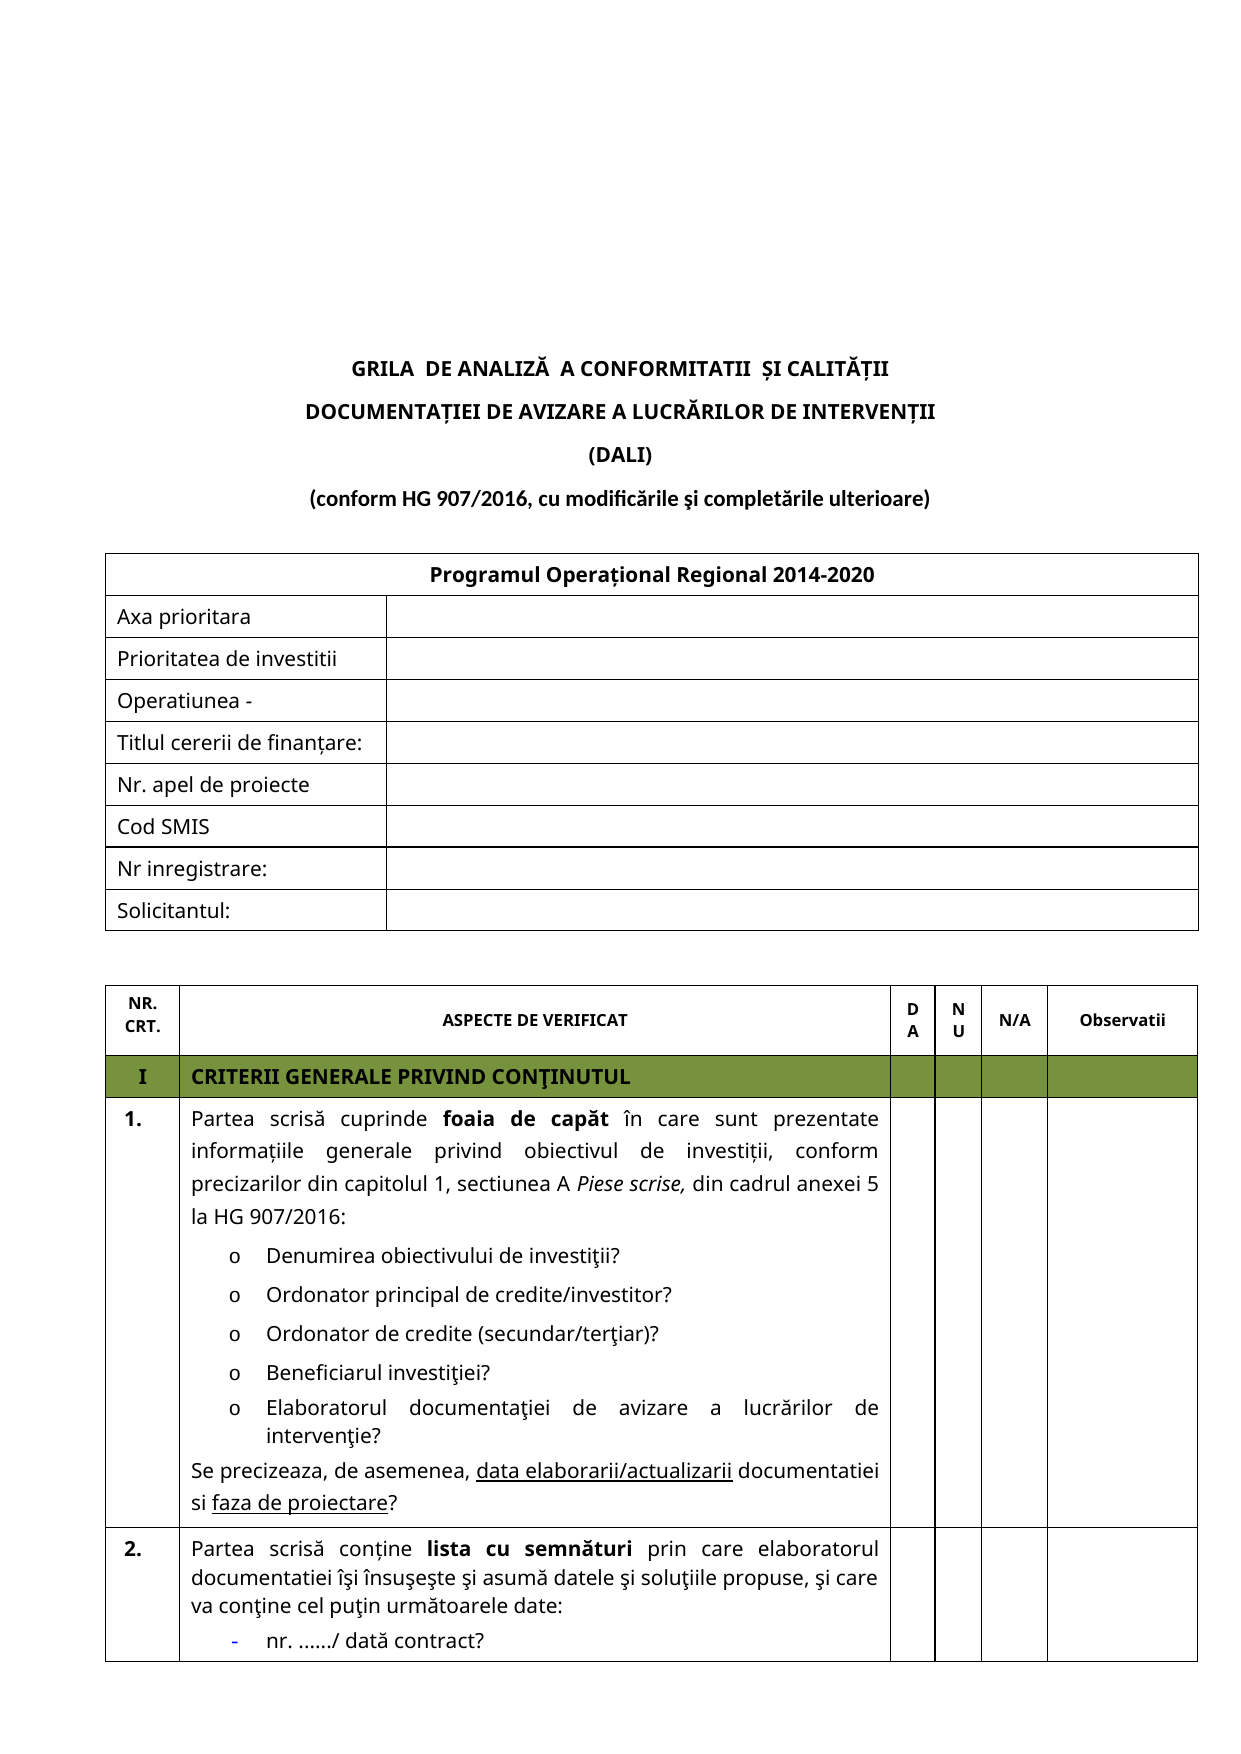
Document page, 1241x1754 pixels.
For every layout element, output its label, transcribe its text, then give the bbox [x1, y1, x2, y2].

table_cell Titlul cererii de finanţare: [106, 722, 386, 762]
table_cell Nr inregistrare: [106, 848, 386, 888]
table_cell I [106, 1056, 179, 1097]
text (conform HG 907/2016, cu modificările şi completările ulterioare) [150, 484, 1090, 512]
text DOCUMENTAŢIEI DE AVIZARE A LUCRĂRILOR DE INTERVENŢII [150, 397, 1090, 426]
table_cell CRITERII GENERALE PRIVIND CONŢINUTUL [180, 1056, 890, 1097]
table_cell [982, 1098, 1047, 1527]
table_cell [106, 1528, 179, 1661]
table_header N/A [982, 986, 1047, 1055]
table_cell [387, 638, 1198, 678]
table_header Observatii [1048, 986, 1197, 1055]
text GRILA DE ANALIZĂ A CONFORMITATII ȘI CALITĂȚII [150, 354, 1090, 382]
table_cell [1048, 1098, 1197, 1527]
table_cell [891, 1528, 934, 1661]
table_cell Axa prioritara [106, 596, 386, 637]
table_cell [982, 1528, 1047, 1661]
table_cell [936, 1528, 981, 1661]
table_cell [982, 1056, 1047, 1097]
table_cell [1048, 1056, 1197, 1097]
table_cell [387, 848, 1198, 888]
table_cell [891, 1098, 934, 1527]
table_cell [387, 722, 1198, 762]
table_cell Cod SMIS [106, 806, 386, 846]
table_cell [936, 1098, 981, 1527]
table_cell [180, 1528, 890, 1661]
table_cell [387, 596, 1198, 637]
table_header NU [936, 986, 981, 1055]
text (DALI) [150, 441, 1090, 469]
table_cell [387, 680, 1198, 721]
table_cell Nr. apel de proiecte [106, 764, 386, 804]
table_cell [936, 1056, 981, 1097]
table_cell [1048, 1528, 1197, 1661]
table_cell Operatiunea - [106, 680, 386, 721]
table_cell [891, 1056, 934, 1097]
table_header ASPECTE DE VERIFICAT [180, 986, 890, 1055]
table_cell [387, 806, 1198, 846]
table_cell [387, 764, 1198, 804]
table_header Programul Operaţional Regional 2014-2020 [106, 554, 1198, 594]
table_cell [387, 890, 1198, 930]
table_cell Prioritatea de investitii [106, 638, 386, 678]
table_cell Partea scrisă cuprinde foaia de capăt în care sunt prezentate informaţiile generale privind obiectivul de investiţii, conform precizarilor din capitolul 1, sectiunea A Piese scrise, din cadrul anexei 5 la HG 907/2016: Denumirea obiectivului de investiţii? Ordonator principal de credite/investitor? Ordonator de credite (secundar/terţiar)? Beneficiarul investiţiei? Elaboratorul documentaţiei de avizare a lucrărilor de intervenţie? Se precizeaza, de asemenea, data elaborarii/actualizarii documentatiei si faza de proiectare? [180, 1098, 890, 1527]
table_cell [106, 1098, 179, 1527]
table_header DA [891, 986, 934, 1055]
table_header NR. CRT. [106, 986, 179, 1055]
table_cell Solicitantul: [106, 890, 386, 930]
